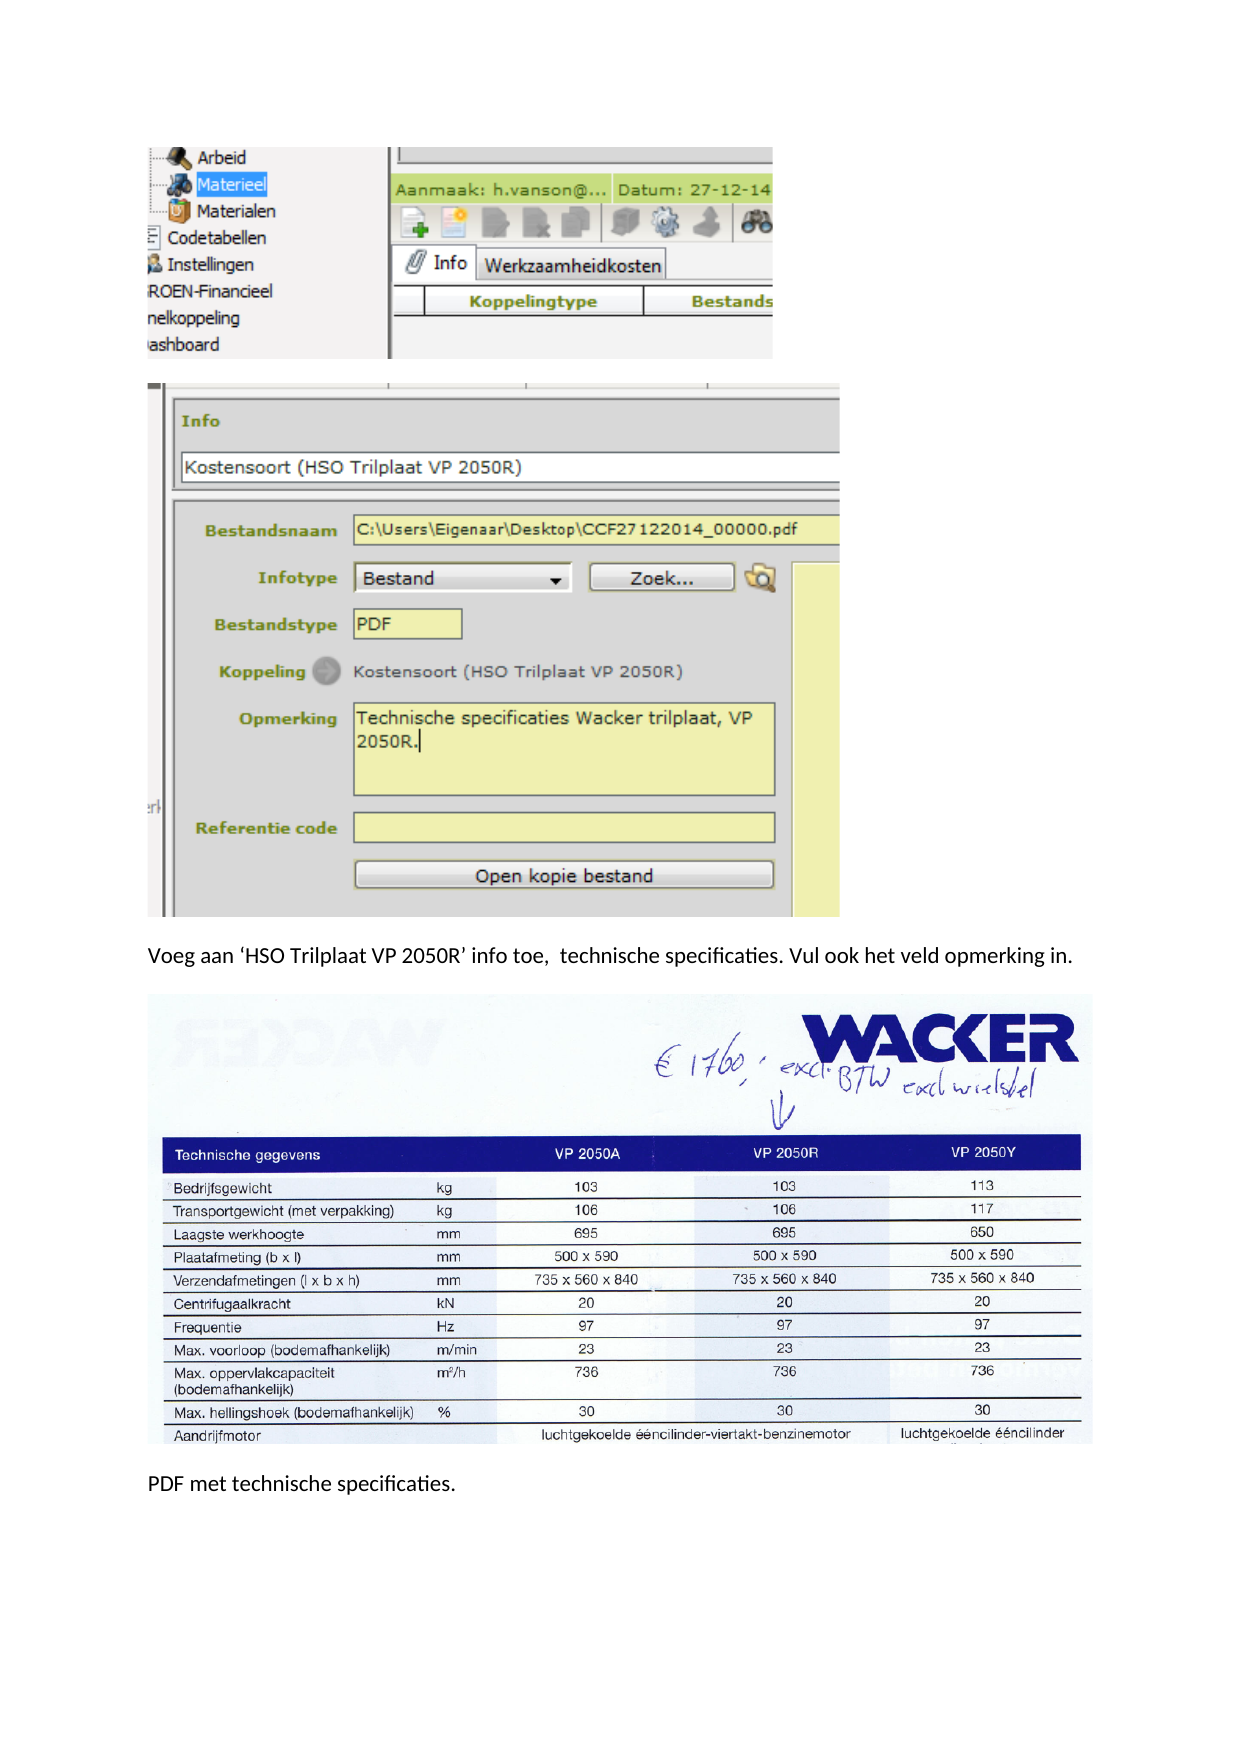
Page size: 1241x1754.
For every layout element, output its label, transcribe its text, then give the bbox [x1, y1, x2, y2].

text Voeg aan ‘HSO Trilplaat VP 2050R’ info toe, technische specificaties. Vul ook het veld opmerking in. [148, 942, 1093, 970]
picture [147, 147, 773, 359]
picture [147, 994, 1093, 1444]
picture [147, 383, 840, 917]
text PDF met technische specificaties. [148, 1469, 1093, 1497]
